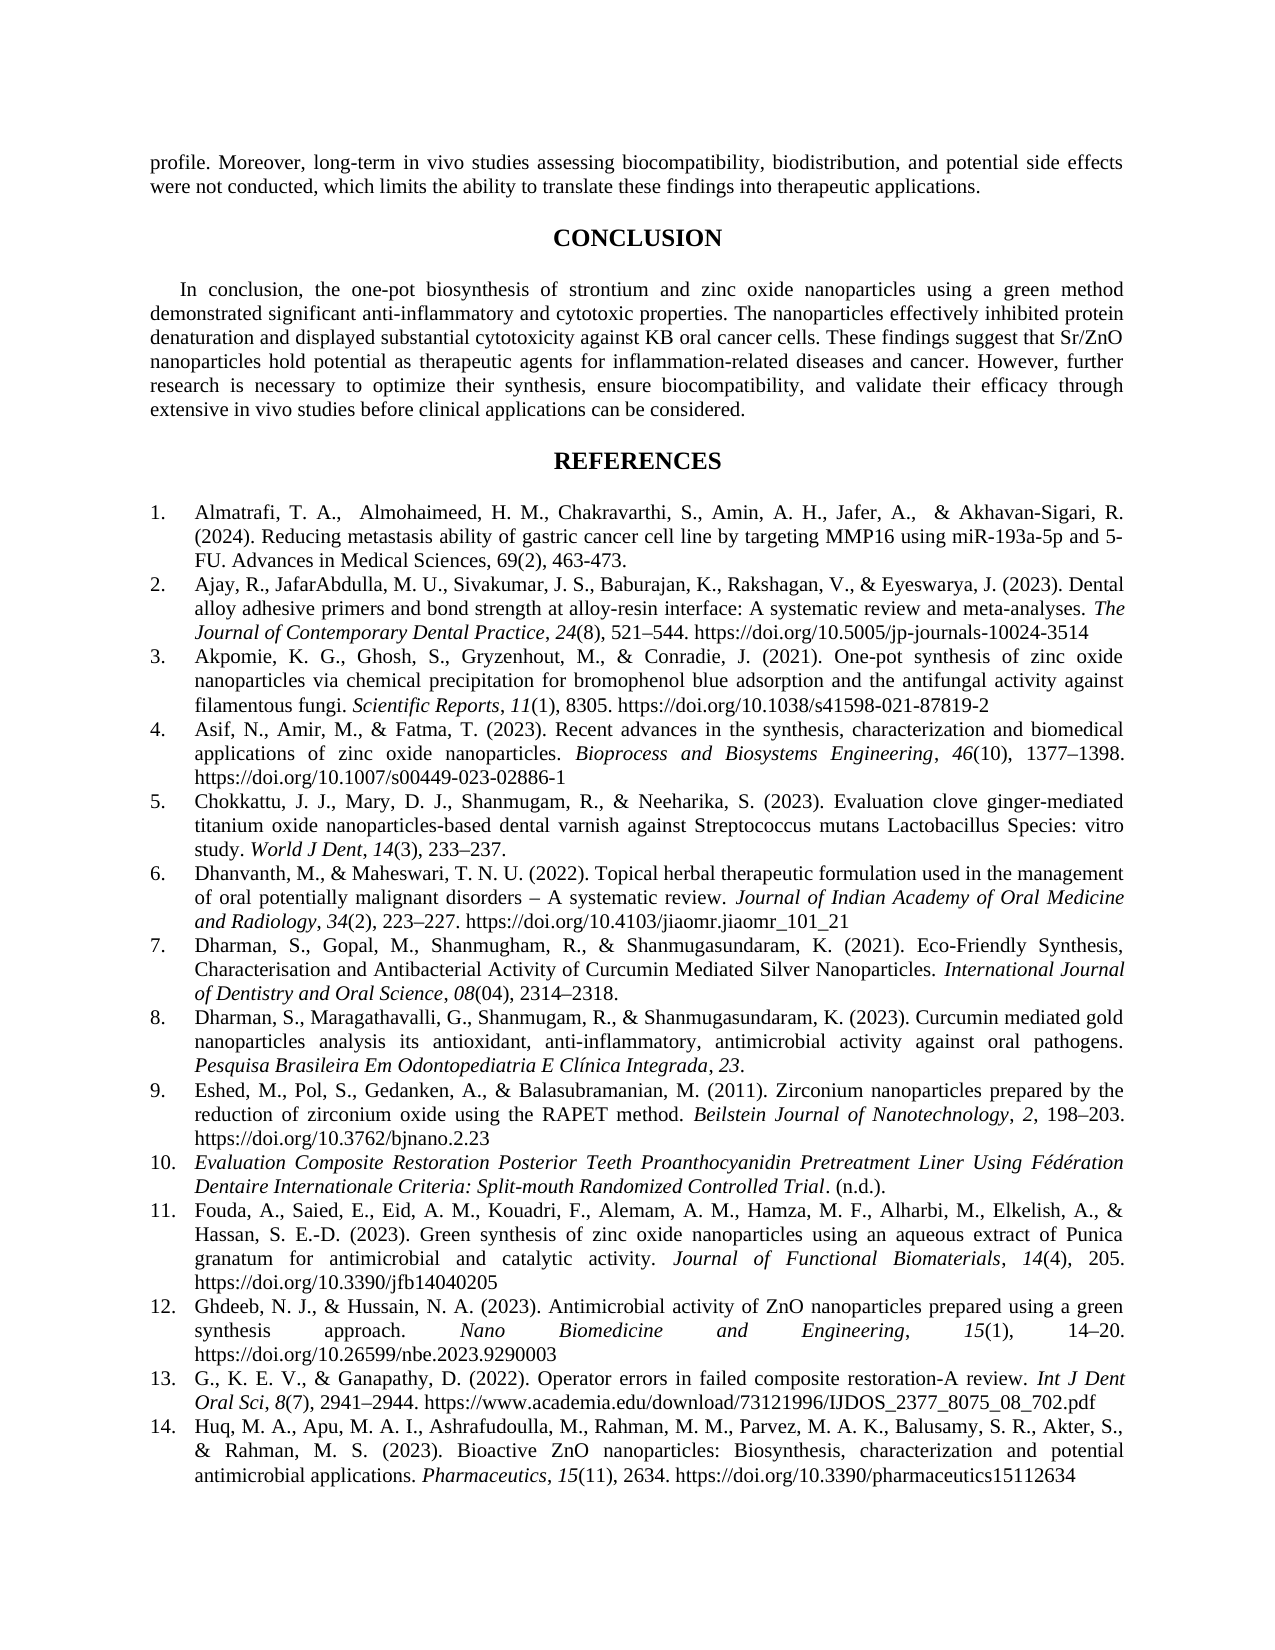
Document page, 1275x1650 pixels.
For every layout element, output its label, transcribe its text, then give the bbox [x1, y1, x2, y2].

subtitle CONCLUSION [150, 223, 1125, 252]
subtitle REFERENCES [150, 446, 1125, 475]
text Akpomie, K. G., Ghosh, S., Gryzenhout, M., & Conradie, J. (2021). One-pot synthesis of zinc oxide nanoparticles via chemical precipitation for bromophenol blue adsorption and the antifungal activity against filamentous fungi. Scientific Reports, 11(1), 8305. https://doi.org/10.1038/s41598-021-87819-2 [150, 644, 1125, 717]
text Chokkattu, J. J., Mary, D. J., Shanmugam, R., & Neeharika, S. (2023). Evaluation clove ginger-mediated titanium oxide nanoparticles-based dental varnish against Streptococcus mutans Lactobacillus Species: vitro study. World J Dent, 14(3), 233–237. [150, 789, 1125, 861]
text Evaluation Composite Restoration Posterior Teeth Proanthocyanidin Pretreatment Liner Using Fédération Dentaire Internationale Criteria: Split-mouth Randomized Controlled Trial. (n.d.). [150, 1150, 1125, 1198]
text Eshed, M., Pol, S., Gedanken, A., & Balasubramanian, M. (2011). Zirconium nanoparticles prepared by the reduction of zirconium oxide using the RAPET method. Beilstein Journal of Nanotechnology, 2, 198–203. https://doi.org/10.3762/bjnano.2.23 [150, 1077, 1125, 1150]
text In conclusion, the one-pot biosynthesis of strontium and zinc oxide nanoparticles using a green method demonstrated significant anti-inflammatory and cytotoxic properties. The nanoparticles effectively inhibited protein denaturation and displayed substantial cytotoxicity against KB oral cancer cells. These findings suggest that Sr/ZnO nanoparticles hold potential as therapeutic agents for inflammation-related diseases and cancer. However, further research is necessary to optimize their synthesis, ensure biocompatibility, and validate their efficacy through extensive in vivo studies before clinical applications can be considered. [150, 277, 1125, 421]
text Fouda, A., Saied, E., Eid, A. M., Kouadri, F., Alemam, A. M., Hamza, M. F., Alharbi, M., Elkelish, A., & Hassan, S. E.-D. (2023). Green synthesis of zinc oxide nanoparticles using an aqueous extract of Punica granatum for antimicrobial and catalytic activity. Journal of Functional Biomaterials, 14(4), 205. https://doi.org/10.3390/jfb14040205 [150, 1198, 1125, 1294]
text Dharman, S., Gopal, M., Shanmugham, R., & Shanmugasundaram, K. (2021). Eco-Friendly Synthesis, Characterisation and Antibacterial Activity of Curcumin Mediated Silver Nanoparticles. International Journal of Dentistry and Oral Science, 08(04), 2314–2318. [150, 933, 1125, 1005]
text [150, 150, 1125, 198]
text Dharman, S., Maragathavalli, G., Shanmugam, R., & Shanmugasundaram, K. (2023). Curcumin mediated gold nanoparticles analysis its antioxidant, anti-inflammatory, antimicrobial activity against oral pathogens. Pesquisa Brasileira Em Odontopediatria E Clínica Integrada, 23. [150, 1005, 1125, 1077]
text Dhanvanth, M., & Maheswari, T. N. U. (2022). Topical herbal therapeutic formulation used in the management of oral potentially malignant disorders – A systematic review. Journal of Indian Academy of Oral Medicine and Radiology, 34(2), 223–227. https://doi.org/10.4103/jiaomr.jiaomr_101_21 [150, 861, 1125, 933]
text Huq, M. A., Apu, M. A. I., Ashrafudoulla, M., Rahman, M. M., Parvez, M. A. K., Balusamy, S. R., Akter, S., & Rahman, M. S. (2023). Bioactive ZnO nanoparticles: Biosynthesis, characterization and potential antimicrobial applications. Pharmaceutics, 15(11), 2634. https://doi.org/10.3390/pharmaceutics15112634 [150, 1414, 1125, 1487]
text G., K. E. V., & Ganapathy, D. (2022). Operator errors in failed composite restoration-A review. Int J Dent Oral Sci, 8(7), 2941–2944. https://www.academia.edu/download/73121996/IJDOS_2377_8075_08_702.pdf [150, 1366, 1125, 1414]
text Ghdeeb, N. J., & Hussain, N. A. (2023). Antimicrobial activity of ZnO nanoparticles prepared using a green synthesis approach. Nano Biomedicine and Engineering, 15(1), 14–20. https://doi.org/10.26599/nbe.2023.9290003 [150, 1294, 1125, 1366]
text Ajay, R., JafarAbdulla, M. U., Sivakumar, J. S., Baburajan, K., Rakshagan, V., & Eyeswarya, J. (2023). Dental alloy adhesive primers and bond strength at alloy-resin interface: A systematic review and meta-analyses. The Journal of Contemporary Dental Practice, 24(8), 521–544. https://doi.org/10.5005/jp-journals-10024-3514 [150, 572, 1125, 644]
text Asif, N., Amir, M., & Fatma, T. (2023). Recent advances in the synthesis, characterization and biomedical applications of zinc oxide nanoparticles. Bioprocess and Biosystems Engineering, 46(10), 1377–1398. https://doi.org/10.1007/s00449-023-02886-1 [150, 717, 1125, 789]
text Almatrafi, T. A., Almohaimeed, H. M., Chakravarthi, S., Amin, A. H., Jafer, A., & Akhavan-Sigari, R. (2024). Reducing metastasis ability of gastric cancer cell line by targeting MMP16 using miR-193a-5p and 5-FU. Advances in Medical Sciences, 69(2), 463-473. [150, 500, 1125, 572]
